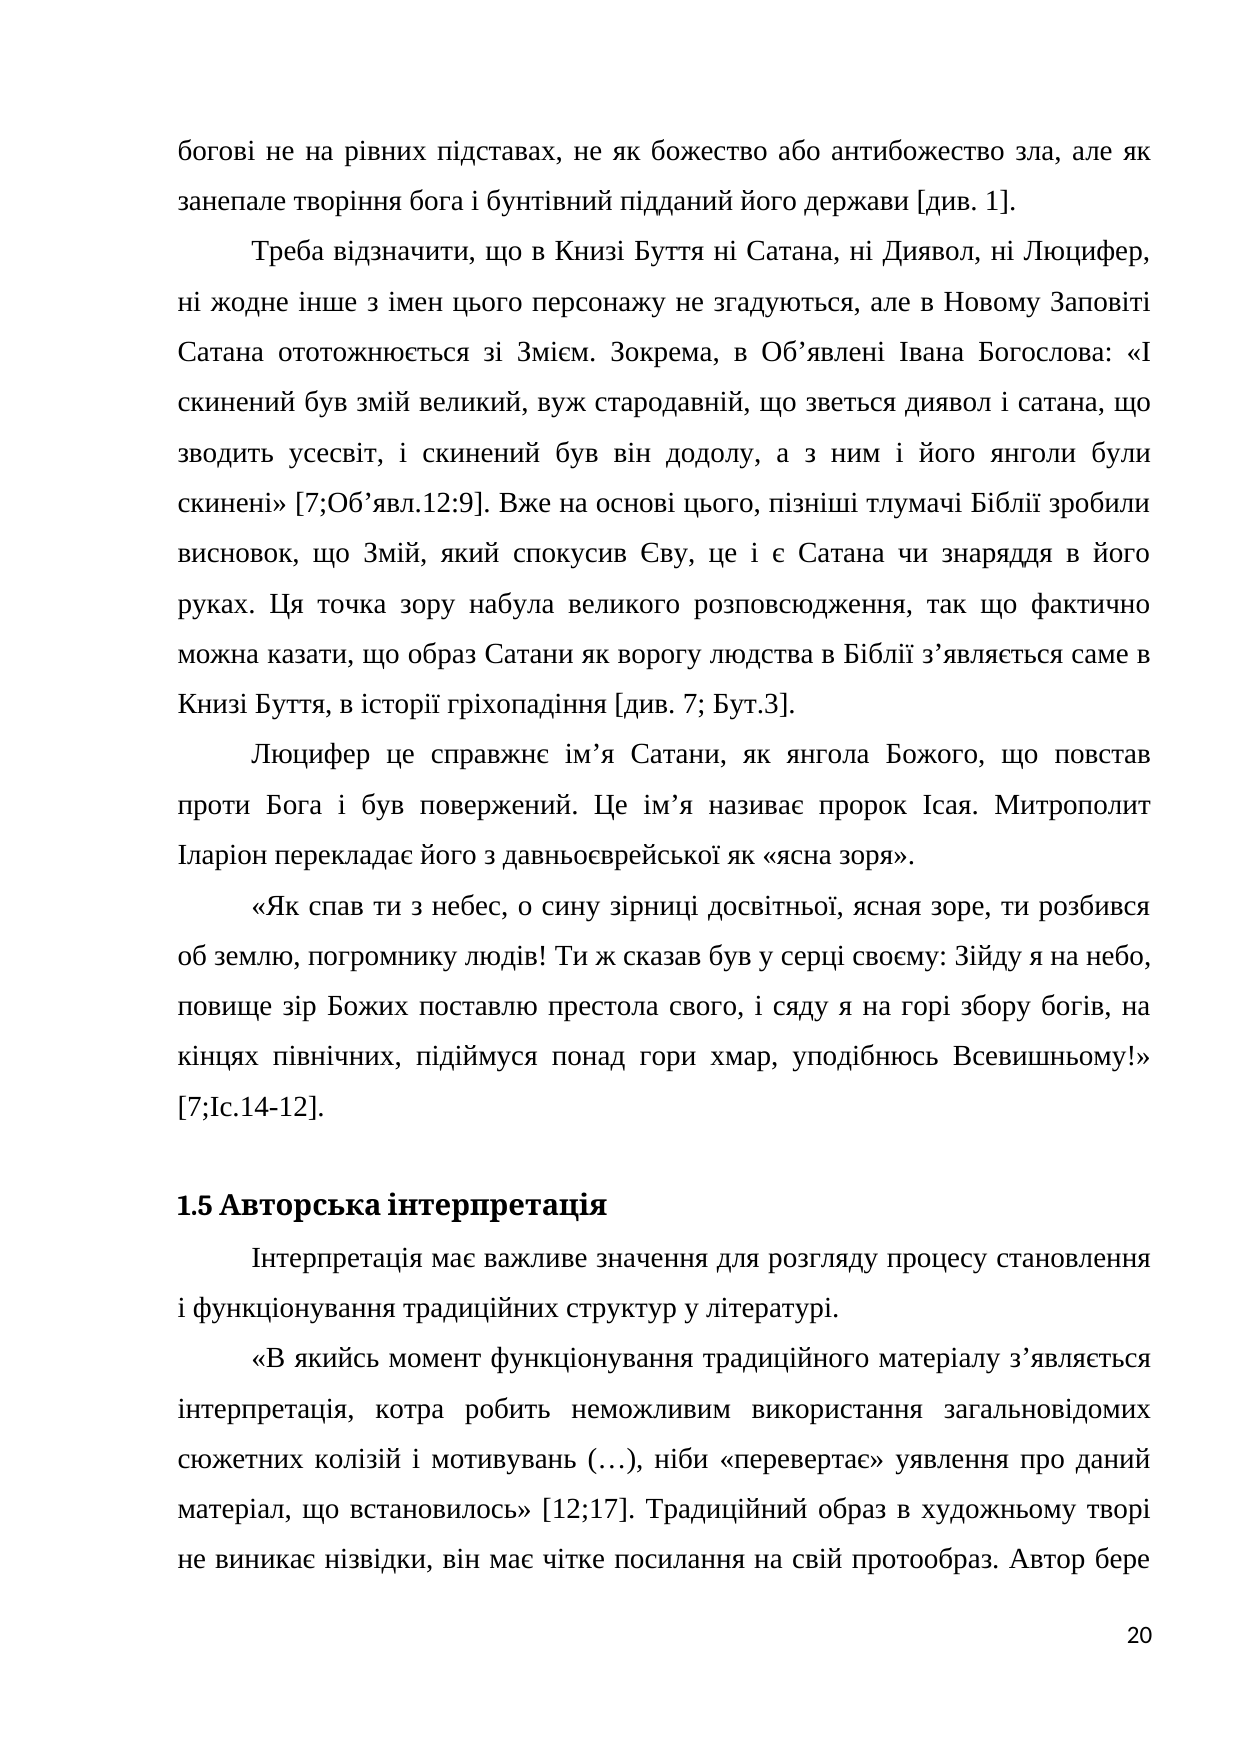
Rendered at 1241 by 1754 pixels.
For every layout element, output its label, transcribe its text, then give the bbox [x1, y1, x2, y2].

text Треба відзначити, що в Книзі Буття ні Сатана, ні Диявол, ні Люцифер, ні жодне інше з імен цього персонажу не згадуються, але в Новому Заповіті Сатана ототожнюється зі Змієм. Зокрема, в Об’явлені Івана Богослова: «І скинений був змій великий, вуж стародавній, що зветься диявол і сатана, що зводить усесвіт, і скинений був він додолу, а з ним і його янголи були скинені» [7;Об’явл.12:9]. Вже на основі цього, пізніші тлумачі Біблії зробили висновок, що Змій, який спокусив Єву, це і є Сатана чи знаряддя в його руках. Ця точка зору набула великого розповсюдження, так що фактично можна казати, що образ Сатани як ворогу людства в Біблії з’являється саме в Книзі Буття, в історії гріхопадіння [див. 7; Бут.3]. [177, 233, 1152, 720]
text Люцифер це справжнє ім’я Сатани, як янгола Божого, що повстав проти Бога і був повержений. Це ім’я називає пророк Ісая. Митрополит Іларіон перекладає його з давньоєврейської як «ясна зоря». [177, 737, 1152, 871]
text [177, 1340, 1152, 1575]
text Інтерпретація має важливе значення для розгляду процесу становлення і функціонування традиційних структур у літературі. [177, 1240, 1152, 1324]
text «Як спав ти з небес, о сину зірниці досвітньої, ясная зоре, ти розбився об землю, погромнику людів! Ти ж сказав був у серці своєму: Зійду я на небо, повище зір Божих поставлю престола свого, і сяду я на горі збору богів, на кінцях північних, підіймуся понад гори хмар, уподібнюсь Всевишньому!» [7;Іс.14-12]. [177, 888, 1152, 1122]
text 1.5 Авторська інтерпретація [177, 1189, 1152, 1223]
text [177, 133, 1152, 217]
